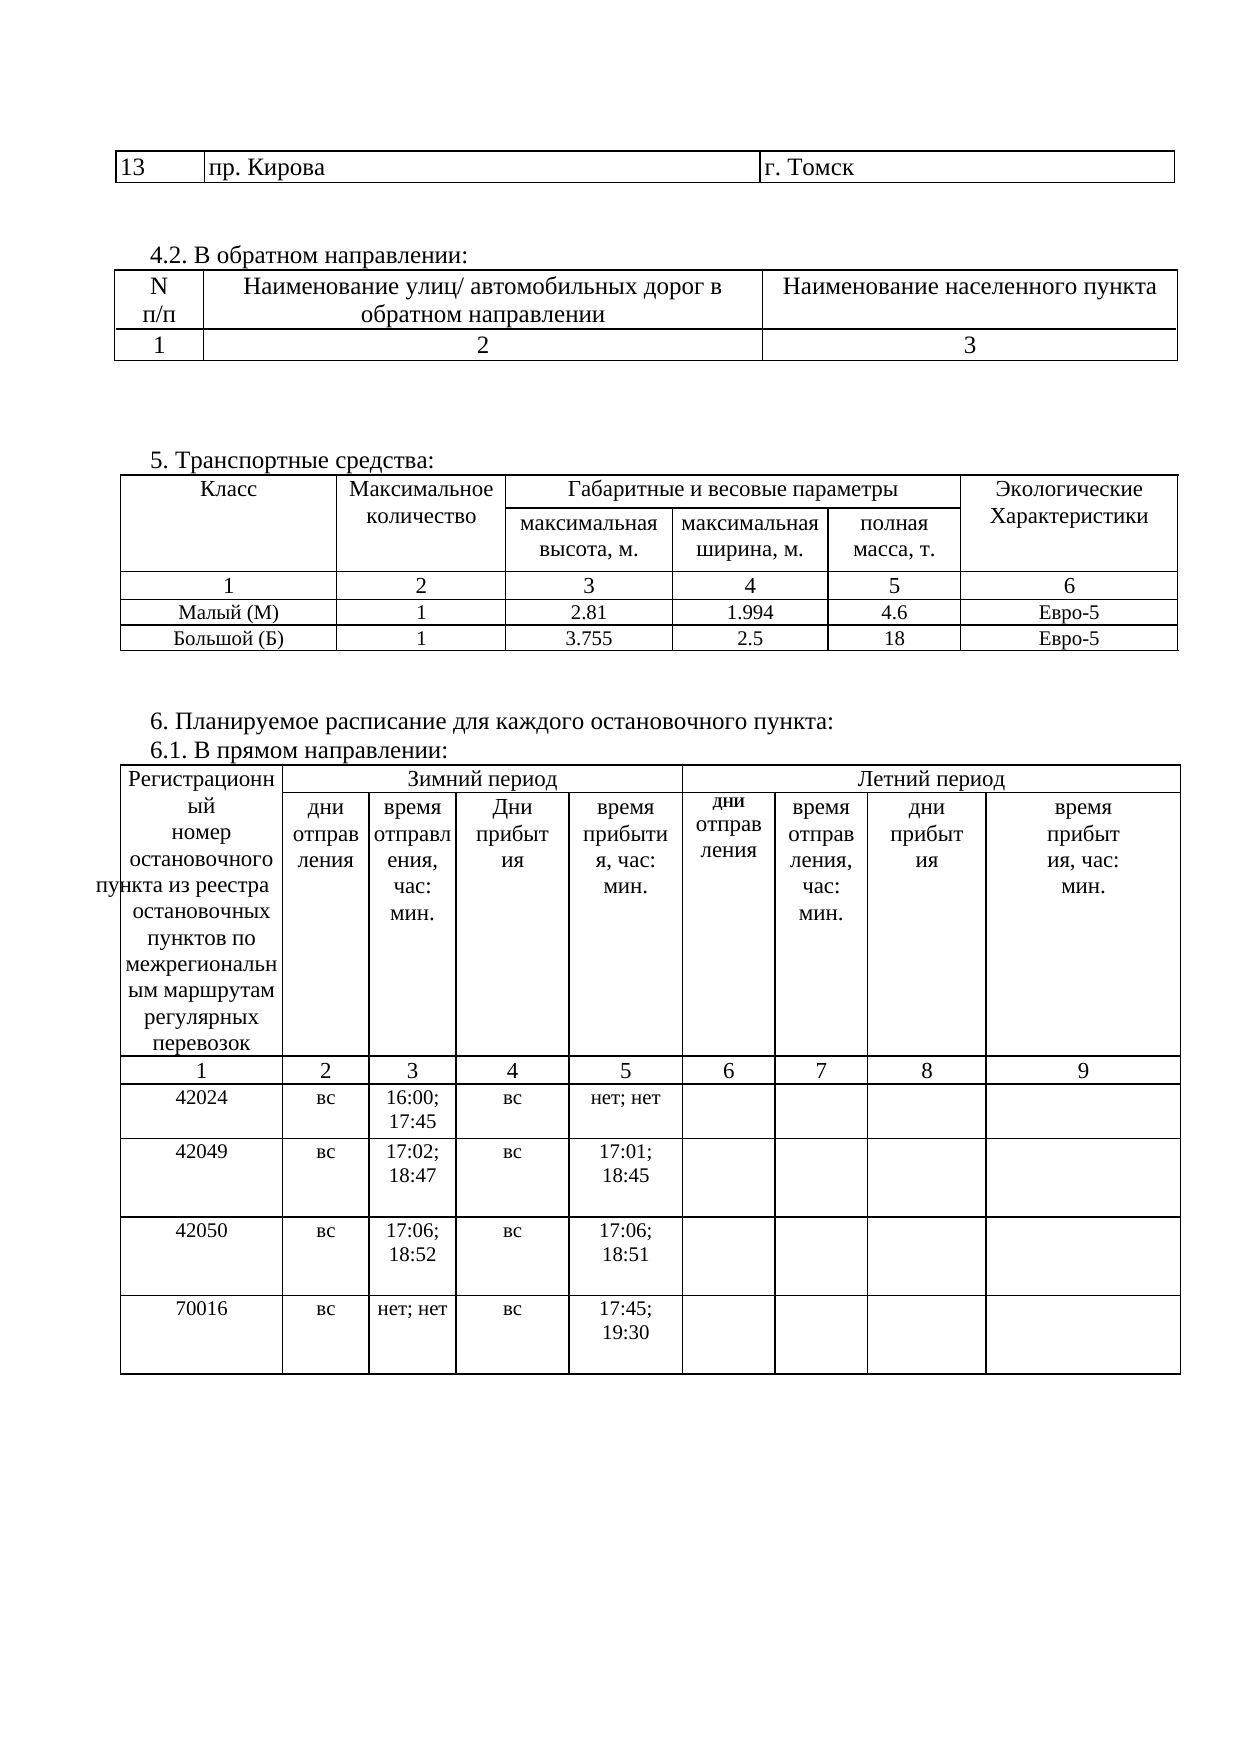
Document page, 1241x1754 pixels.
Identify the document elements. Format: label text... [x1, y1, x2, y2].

table_header Регистрационный номер остановочного пункта из реестра остановочных пунктов по межрегиональным маршрутам регулярных перевозок [121, 766, 282, 1055]
table_cell Евро-5 [961, 626, 1177, 650]
table_cell дни отправ ления [283, 793, 368, 1055]
table_cell 16:00; 17:45 [370, 1085, 455, 1138]
table_cell время прибыт ия, час: мин. [987, 793, 1180, 1055]
table_header Габаритные и весовые параметры [506, 476, 960, 507]
table_cell Малый (М) [121, 600, 336, 624]
table_cell 3 [370, 1057, 455, 1083]
table_cell 9 [987, 1057, 1180, 1083]
table_cell 1 [337, 626, 505, 650]
table_cell [868, 1139, 985, 1216]
table_cell 8 [868, 1057, 985, 1083]
table_cell [683, 1085, 774, 1138]
table_cell вс [283, 1218, 368, 1294]
table_cell [868, 1296, 985, 1373]
table_cell Большой (Б) [121, 626, 336, 650]
table_cell 5 [829, 572, 960, 598]
table_cell 17:45; 19:30 [570, 1296, 682, 1373]
table_cell [683, 1139, 774, 1216]
table_cell дни прибыт ия [868, 793, 985, 1055]
table_cell 6 [961, 572, 1177, 598]
table_cell максимальная высота, м. [506, 509, 672, 571]
table_cell максимальная ширина, м. [673, 509, 827, 571]
table_cell 17:01; 18:45 [570, 1139, 682, 1216]
table_cell 1 [337, 600, 505, 624]
table_cell 17:06; 18:52 [370, 1218, 455, 1294]
table_cell 2 [204, 330, 762, 360]
table_cell [987, 1296, 1180, 1373]
table_cell ДНИ отправ ления [683, 793, 774, 1055]
table_cell 2 [283, 1057, 368, 1083]
table_cell [776, 1296, 867, 1373]
table_cell 3 [506, 572, 672, 598]
table_cell нет; нет [370, 1296, 455, 1373]
table_cell 13 [117, 152, 204, 181]
table_cell 3 [763, 328, 1177, 360]
table_cell [868, 1085, 985, 1138]
table_cell вс [283, 1296, 368, 1373]
table_cell [683, 1218, 774, 1294]
table_cell нет; нет [570, 1085, 682, 1138]
table_cell вс [283, 1139, 368, 1216]
table_cell 2.81 [506, 600, 672, 624]
table_cell 1 [121, 1057, 282, 1083]
table_cell вс [457, 1218, 568, 1294]
table_cell г. Томск [761, 152, 1174, 181]
table_cell 4 [457, 1057, 568, 1083]
table_cell [776, 1218, 867, 1294]
table_cell полная масса, т. [829, 509, 960, 571]
table_cell вс [457, 1085, 568, 1138]
table_cell вс [283, 1085, 368, 1138]
table_header Наименование населенного пункта [763, 271, 1177, 328]
table_header Экологические Характеристики [961, 476, 1177, 571]
table_cell 1 [121, 572, 336, 598]
table_cell 42049 [121, 1139, 282, 1216]
table_cell время прибыти я, час: мин. [570, 793, 682, 1055]
table_cell 70016 [121, 1296, 282, 1373]
table_header Летний период [683, 766, 1180, 792]
table_cell [776, 1139, 867, 1216]
table_cell 3.755 [506, 626, 672, 650]
table_cell [987, 1085, 1180, 1138]
table_header Зимний период [283, 766, 682, 792]
table_cell Евро-5 [961, 600, 1177, 624]
table_cell 4 [673, 572, 827, 598]
table_cell пр. Кирова [205, 152, 759, 181]
text 5. Транспортные средства: [150, 445, 1090, 474]
table_cell 18 [829, 626, 960, 650]
table_cell [987, 1139, 1180, 1216]
table_header Максимальное количество [337, 476, 505, 571]
table_cell время отправл ения, час: мин. [370, 793, 455, 1055]
table_cell 42024 [121, 1085, 282, 1138]
table_cell 2 [337, 572, 505, 598]
table_cell время отправ ления, час: мин. [776, 793, 867, 1055]
table_header Наименование улиц/ автомобильных дорог в обратном направлении [204, 271, 762, 328]
table_cell 2.5 [673, 626, 827, 650]
table_cell 17:02; 18:47 [370, 1139, 455, 1216]
table_cell Дни прибыт ия [457, 793, 568, 1055]
table_cell 17:06; 18:51 [570, 1218, 682, 1294]
table_cell вс [457, 1296, 568, 1373]
table_cell [683, 1296, 774, 1373]
table_cell вс [457, 1139, 568, 1216]
table_cell 4.6 [829, 600, 960, 624]
table_cell 5 [570, 1057, 682, 1083]
table_cell 1 [115, 329, 203, 360]
text 6.1. В прямом направлении: [150, 735, 1090, 764]
table_header Класс [121, 476, 336, 571]
table_cell [987, 1218, 1180, 1294]
table_cell 6 [683, 1057, 774, 1083]
table_cell 42050 [121, 1218, 282, 1294]
text 4.2. В обратном направлении: [150, 241, 1090, 269]
table_cell [776, 1085, 867, 1138]
table_cell 1.994 [673, 600, 827, 624]
text 6. Планируемое расписание для каждого остановочного пункта: [150, 706, 1090, 735]
table_cell 7 [776, 1057, 867, 1083]
table_header N п/п [115, 271, 203, 328]
table_cell [868, 1218, 985, 1294]
